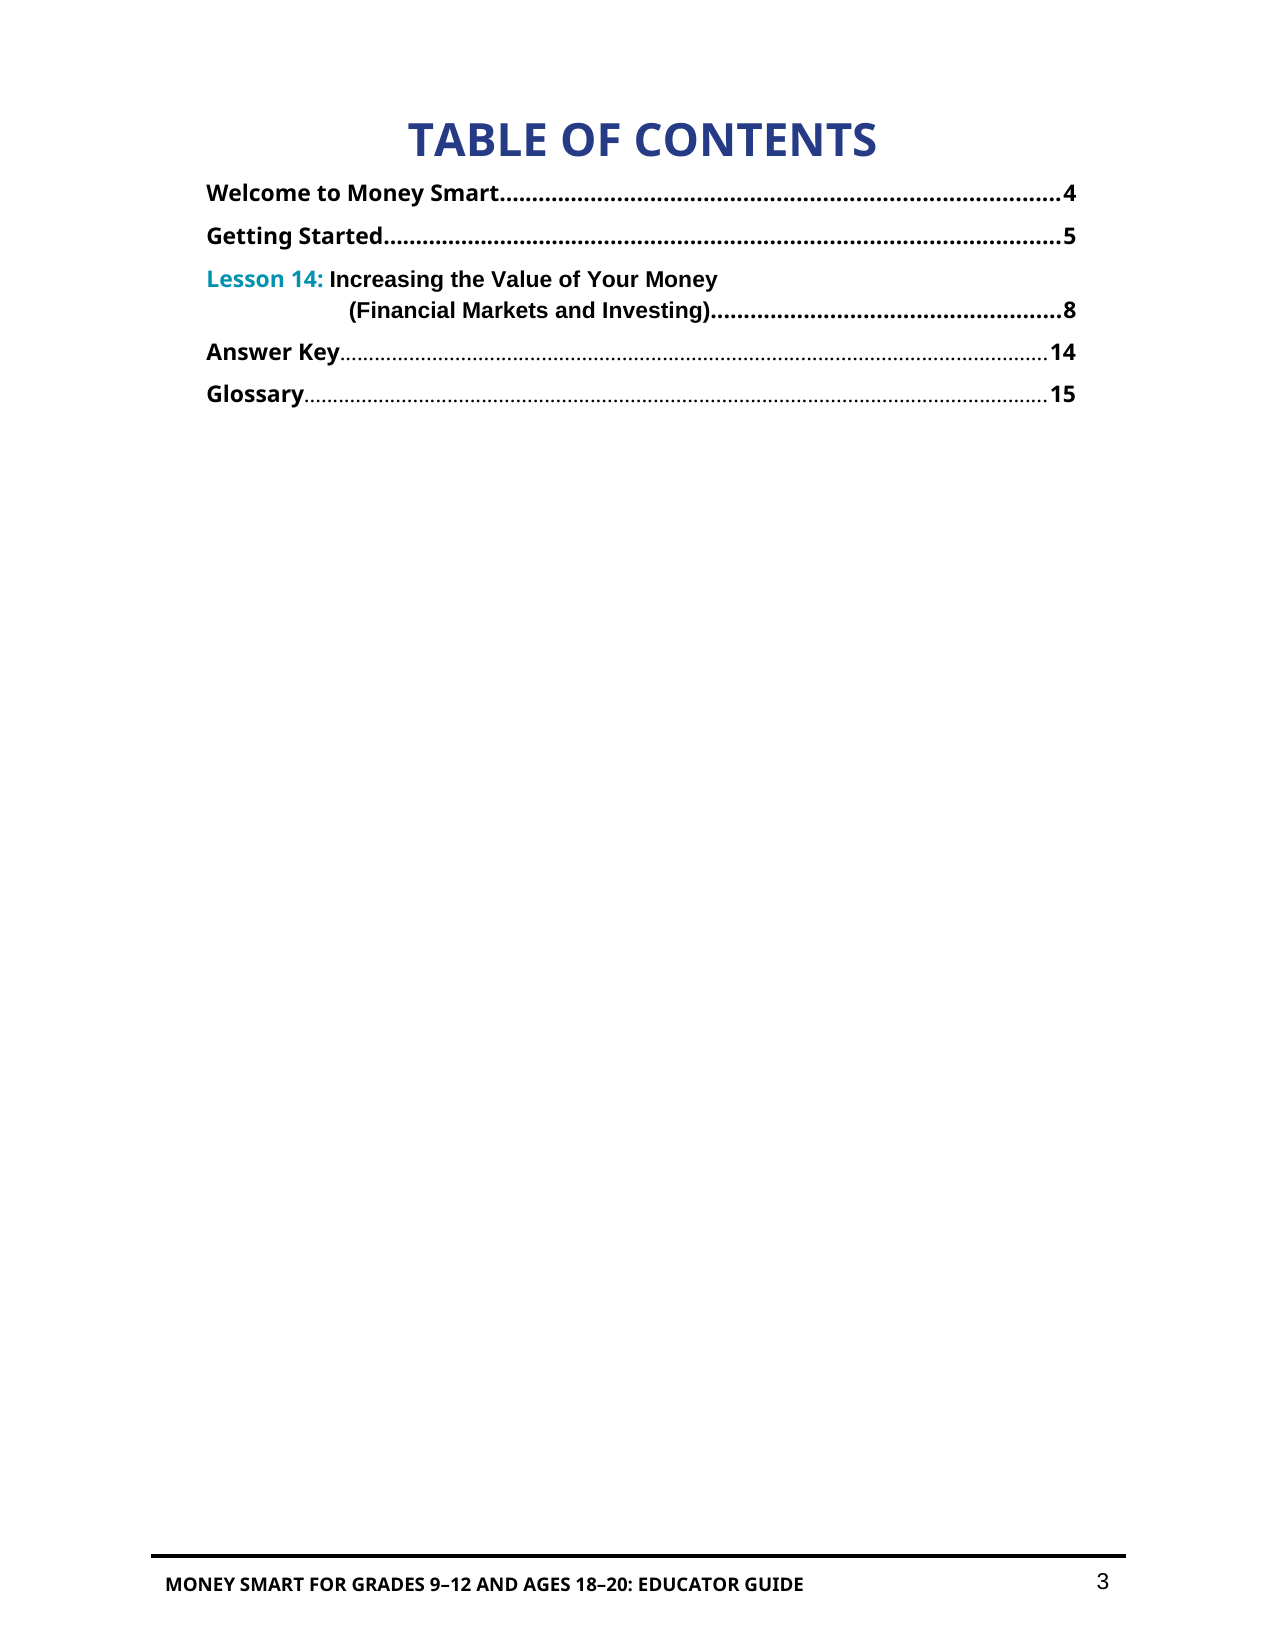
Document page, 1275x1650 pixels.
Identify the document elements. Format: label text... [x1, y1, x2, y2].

subtitle TABLE OF CONTENTS [365, 110, 919, 168]
